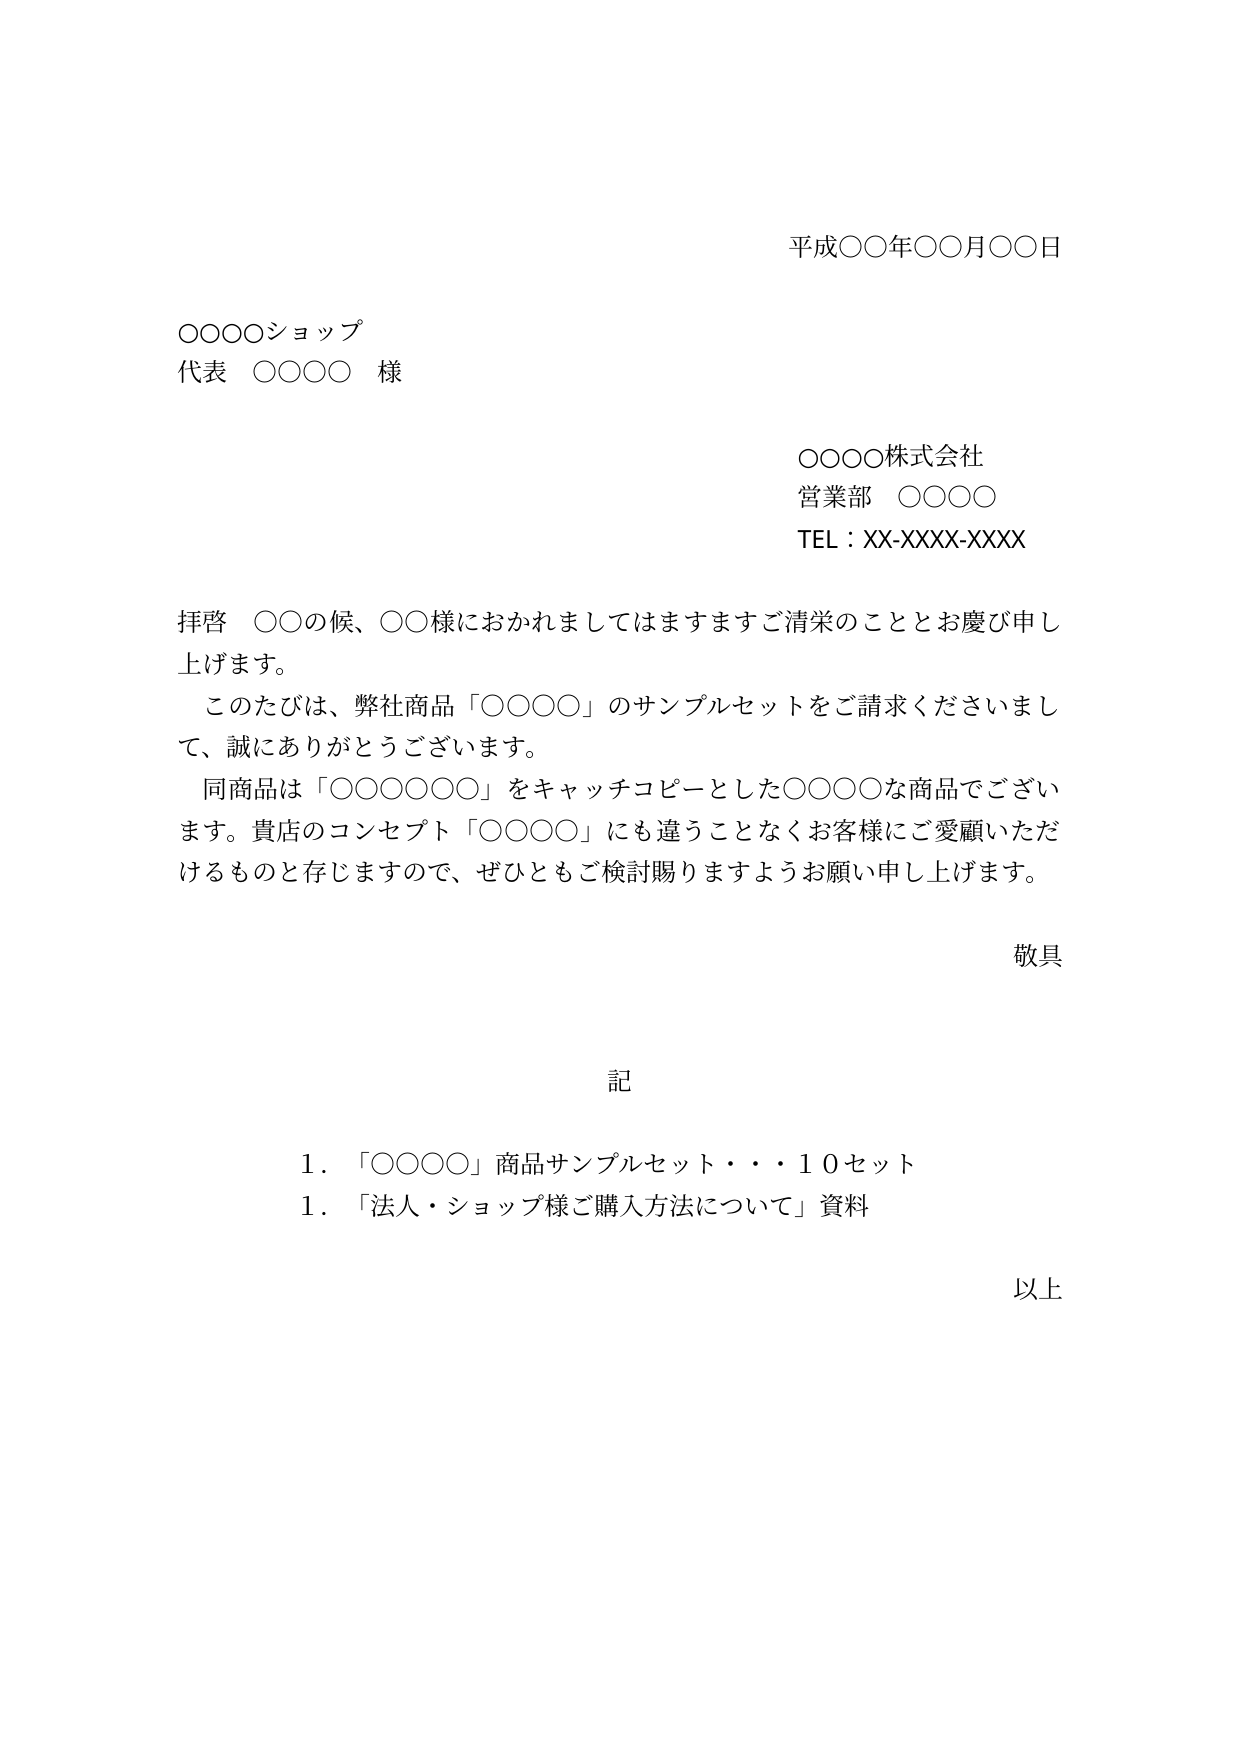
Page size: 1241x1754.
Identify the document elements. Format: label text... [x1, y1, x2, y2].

text 拝啓 ○○の候、○○様におかれましてはますますご清栄のこととお慶び申し上げます。 [177, 600, 1063, 683]
text 営業部 ○○○○ [797, 475, 1063, 517]
text TEL：XX-XXXX-XXXX [797, 517, 1063, 558]
text 敬具 [177, 933, 1063, 975]
text ○○○○株式会社 [797, 433, 1063, 475]
text １．「○○○○」商品サンプルセット・・・１０セット [295, 1142, 1063, 1183]
text ○○○○ショップ [177, 308, 1063, 350]
text 以上 [177, 1267, 1063, 1308]
text 同商品は「○○○○○○」をキャッチコピーとした○○○○な商品でございます。貴店のコンセプト「○○○○」にも違うことなくお客様にご愛顧いただけるものと存じますので、ぜひともご検討賜りますようお願い申し上げます。 [177, 767, 1063, 892]
text 代表 ○○○○ 様 [177, 350, 1063, 392]
text １．「法人・ショップ様ご購入方法について」資料 [295, 1183, 1063, 1225]
subtitle 記 [177, 1058, 1063, 1100]
text このたびは、弊社商品「○○○○」のサンプルセットをご請求くださいまして、誠にありがとうございます。 [177, 683, 1063, 767]
text 平成○○年○○月○○日 [177, 225, 1063, 267]
